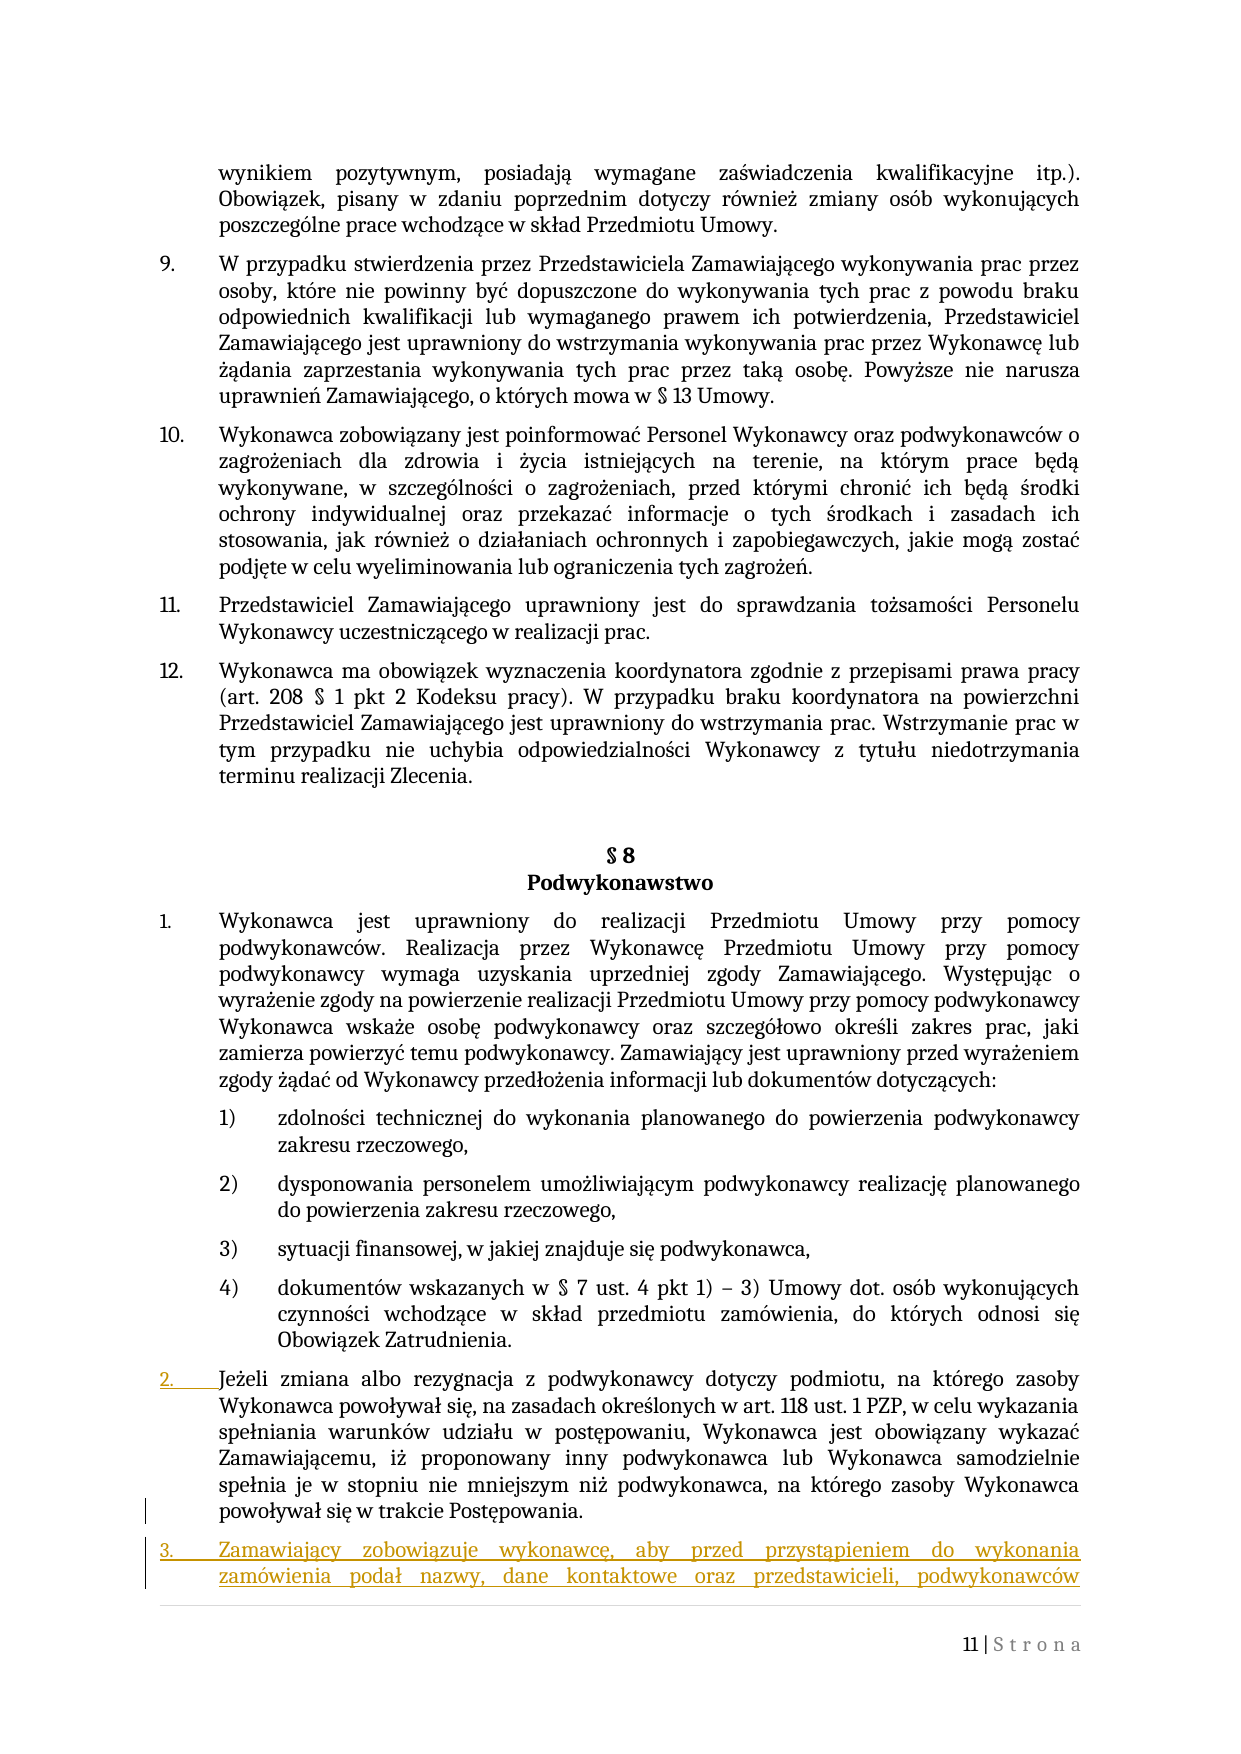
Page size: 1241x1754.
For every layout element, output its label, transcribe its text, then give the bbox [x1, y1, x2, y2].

text 10. Wykonawca zobowiązany jest poinformować Personel Wykonawcy oraz podwykonawców o zagrożeniach dla zdrowia i życia istniejących na terenie, na którym prace będą wykonywane, w szczególności o zagrożeniach, przed którymi chronić ich będą środki ochrony indywidualnej oraz przekazać informacje o tych środkach i zasadach ich stosowania, jak również o działaniach ochronnych i zapobiegawczych, jakie mogą zostać podjęte w celu wyeliminowania lub ograniczenia tych zagrożeń. [159, 422, 1081, 580]
list Wykonawca jest uprawniony do realizacji Przedmiotu Umowy przy pomocy podwykonawców. Realizacja przez Wykonawcę Przedmiotu Umowy przy pomocy podwykonawcy wymaga uzyskania uprzedniej zgody Zamawiającego. Występując o wyrażenie zgody na powierzenie realizacji Przedmiotu Umowy przy pomocy podwykonawcy Wykonawca wskaże osobę podwykonawcy oraz szczegółowo określi zakres prac, jaki zamierza powierzyć temu podwykonawcy. Zamawiający jest uprawniony przed wyrażeniem zgody żądać od Wykonawcy przedłożenia informacji lub dokumentów dotyczących: [159, 908, 1081, 1093]
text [159, 159, 1081, 238]
text 4) dokumentów wskazanych w § 7 ust. 4 pkt 1) – 3) Umowy dot. osób wykonujących czynności wchodzące w skład przedmiotu zamówienia, do których odnosi się Obowiązek Zatrudnienia. [219, 1274, 1081, 1353]
text 3) sytuacji finansowej, w jakiej znajduje się podwykonawca, [219, 1236, 1081, 1262]
text 2) dysponowania personelem umożliwiającym podwykonawcy realizację planowanego do powierzenia zakresu rzeczowego, [219, 1170, 1081, 1223]
text 9. W przypadku stwierdzenia przez Przedstawiciela Zamawiającego wykonywania prac przez osoby, które nie powinny być dopuszczone do wykonywania tych prac z powodu braku odpowiednich kwalifikacji lub wymaganego prawem ich potwierdzenia, Przedstawiciel Zamawiającego jest uprawniony do wstrzymania wykonywania prac przez Wykonawcę lub żądania zaprzestania wykonywania tych prac przez taką osobę. Powyższe nie narusza uprawnień Zamawiającego, o których mowa w § 13 Umowy. [159, 251, 1081, 409]
text 12. Wykonawca ma obowiązek wyznaczenia koordynatora zgodnie z przepisami prawa pracy (art. 208 § 1 pkt 2 Kodeksu pracy). W przypadku braku koordynatora na powierzchni Przedstawiciel Zamawiającego jest uprawniony do wstrzymania prac. Wstrzymanie prac w tym przypadku nie uchybia odpowiedzialności Wykonawcy z tytułu niedotrzymania terminu realizacji Zlecenia. [159, 657, 1081, 789]
text 11. Przedstawiciel Zamawiającego uprawniony jest do sprawdzania tożsamości Personelu Wykonawcy uczestniczącego w realizacji prac. [159, 592, 1081, 645]
text § 8 Podwykonawstwo [159, 843, 1081, 896]
list Jeżeli zmiana albo rezygnacja z podwykonawcy dotyczy podmiotu, na którego zasoby Wykonawca powoływał się, na zasadach określonych w art. 118 ust. 1 PZP, w celu wykazania spełniania warunków udziału w postępowaniu, Wykonawca jest obowiązany wykazać Zamawiającemu, iż proponowany inny podwykonawca lub Wykonawca samodzielnie spełnia je w stopniu nie mniejszym niż podwykonawca, na którego zasoby Wykonawca powoływał się w trakcie Postępowania. [159, 1366, 1081, 1524]
text 1) zdolności technicznej do wykonania planowanego do powierzenia podwykonawcy zakresu rzeczowego, [219, 1105, 1081, 1158]
